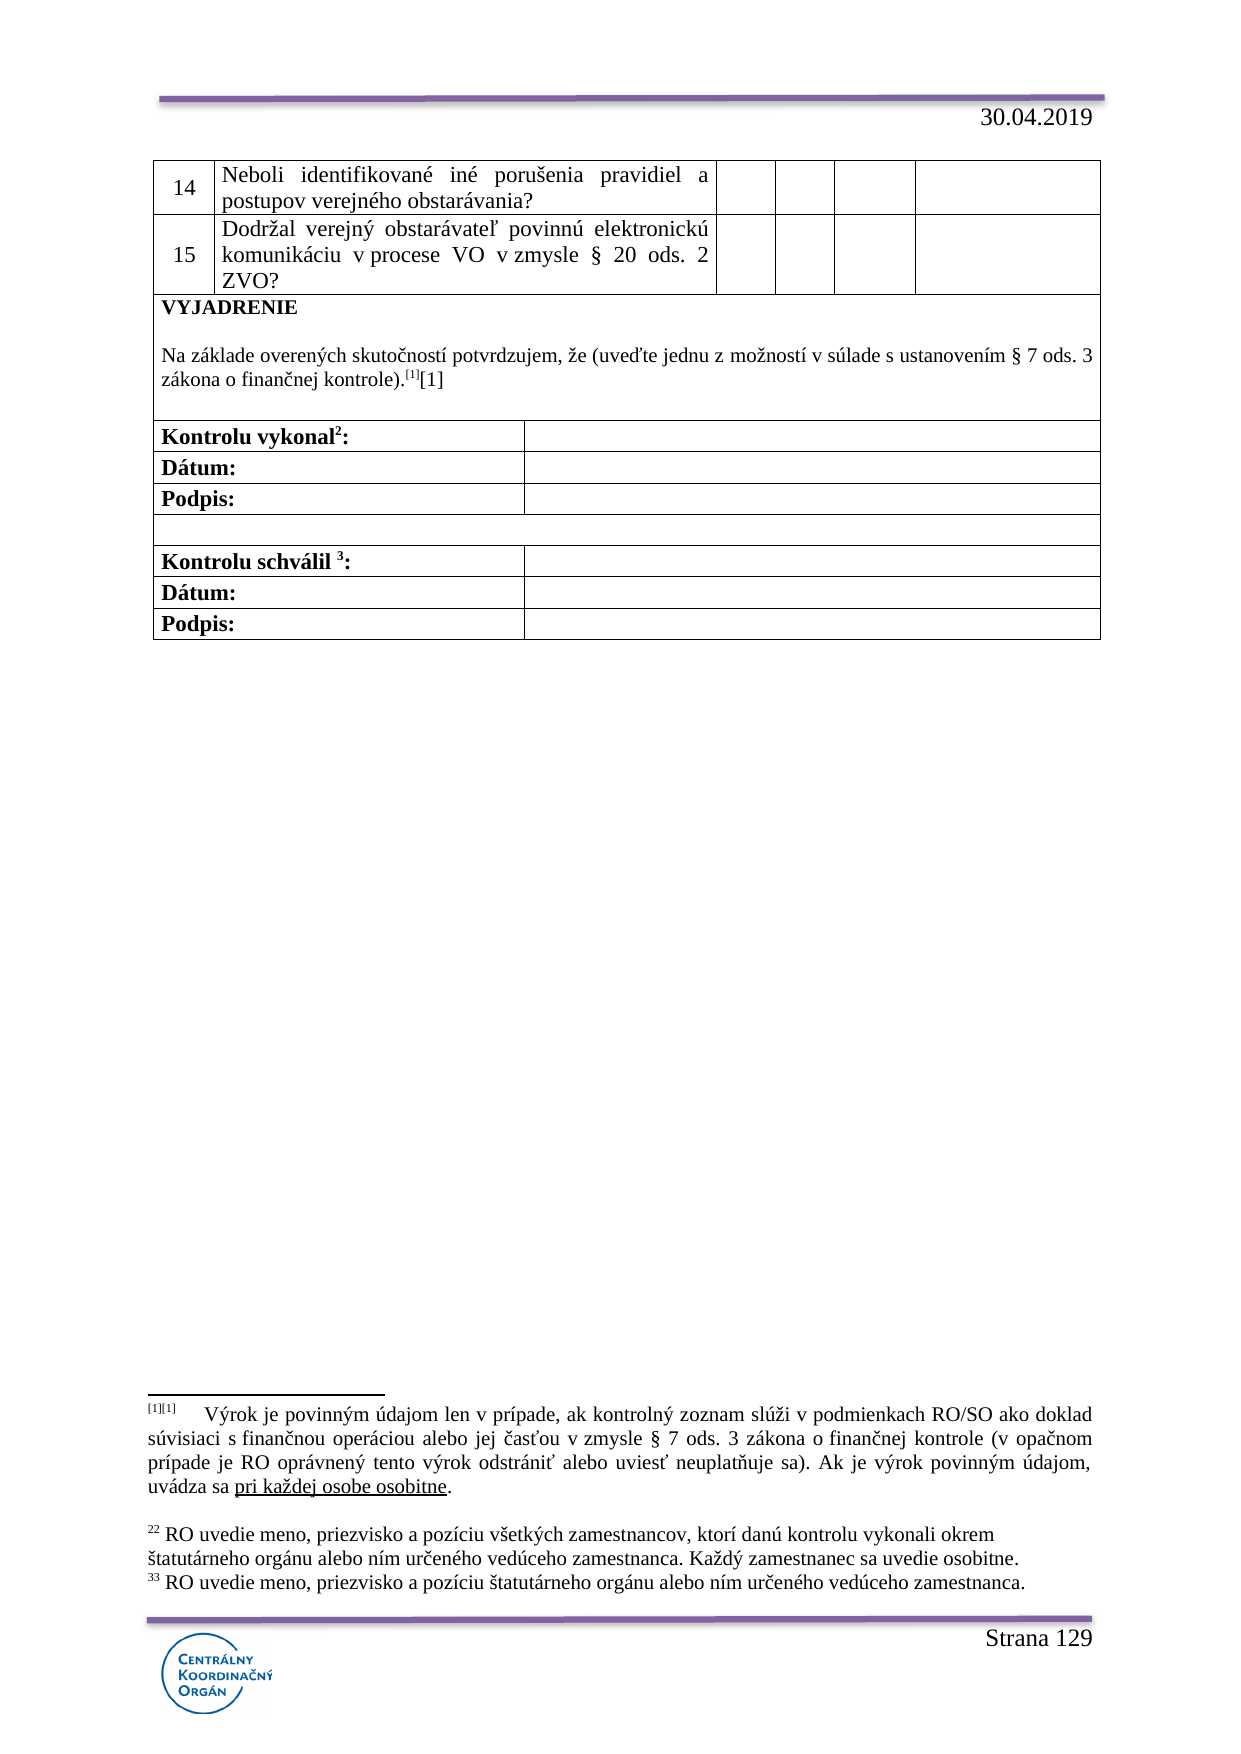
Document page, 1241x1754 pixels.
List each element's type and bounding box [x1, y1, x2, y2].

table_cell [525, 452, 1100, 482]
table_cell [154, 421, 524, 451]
picture [159, 1631, 272, 1713]
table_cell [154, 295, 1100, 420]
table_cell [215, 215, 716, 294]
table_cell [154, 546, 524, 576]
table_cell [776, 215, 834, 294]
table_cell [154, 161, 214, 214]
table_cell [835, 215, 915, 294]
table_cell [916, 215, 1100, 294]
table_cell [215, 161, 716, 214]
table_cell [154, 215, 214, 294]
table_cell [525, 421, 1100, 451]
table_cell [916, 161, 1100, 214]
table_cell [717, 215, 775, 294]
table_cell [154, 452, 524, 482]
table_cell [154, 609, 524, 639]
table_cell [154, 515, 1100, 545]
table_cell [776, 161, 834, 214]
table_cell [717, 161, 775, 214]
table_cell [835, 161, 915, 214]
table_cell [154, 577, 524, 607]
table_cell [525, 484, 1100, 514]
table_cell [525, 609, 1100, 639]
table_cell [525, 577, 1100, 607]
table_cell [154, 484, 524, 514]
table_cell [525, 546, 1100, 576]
